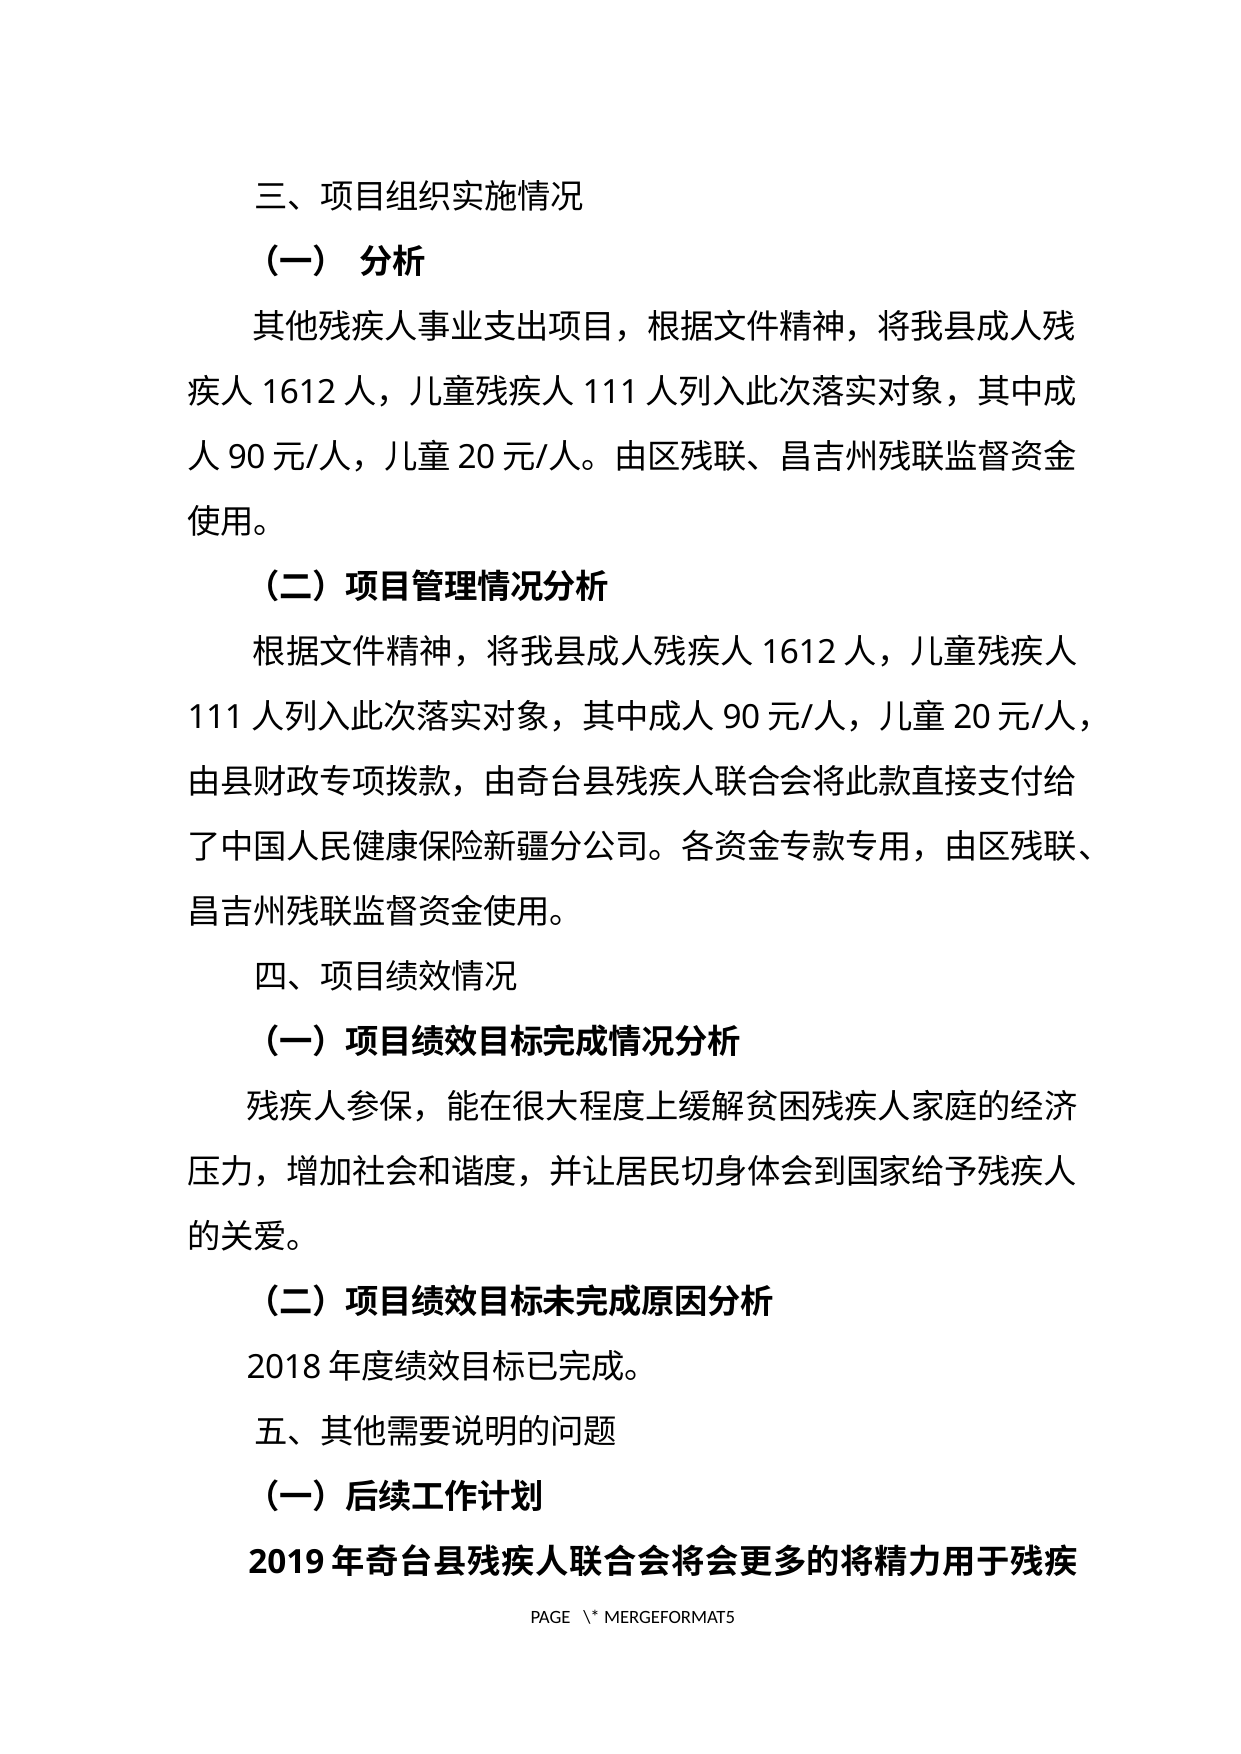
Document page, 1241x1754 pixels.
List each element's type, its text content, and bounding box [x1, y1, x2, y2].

text 其他残疾人事业支出项目，根据文件精神，将我县成人残疾人1612人，儿童残疾人111人列入此次落实对象，其中成人90元/人，儿童20元/人。由区残联、昌吉州残联监督资金使用。 [187, 292, 1078, 552]
text 2018年度绩效目标已完成。 [187, 1332, 1078, 1397]
text （一） 分析 [187, 227, 1078, 292]
text 根据文件精神，将我县成人残疾人1612人，儿童残疾人111人列入此次落实对象，其中成人90元/人，儿童20元/人，由县财政专项拨款，由奇台县残疾人联合会将此款直接支付给了中国人民健康保险新疆分公司。各资金专款专用，由区残联、昌吉州残联监督资金使用。 [187, 617, 1078, 942]
text （二）项目绩效目标未完成原因分析 [187, 1267, 1078, 1332]
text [187, 1527, 1078, 1592]
text （二）项目管理情况分析 [187, 552, 1078, 617]
text 三、项目组织实施情况 [187, 162, 1078, 227]
text （一）后续工作计划 [187, 1462, 1078, 1527]
text 五、其他需要说明的问题 [187, 1397, 1078, 1462]
text 残疾人参保，能在很大程度上缓解贫困残疾人家庭的经济压力，增加社会和谐度，并让居民切身体会到国家给予残疾人的关爱。 [187, 1072, 1078, 1267]
text （一）项目绩效目标完成情况分析 [187, 1007, 1078, 1072]
text 四、项目绩效情况 [187, 942, 1078, 1007]
